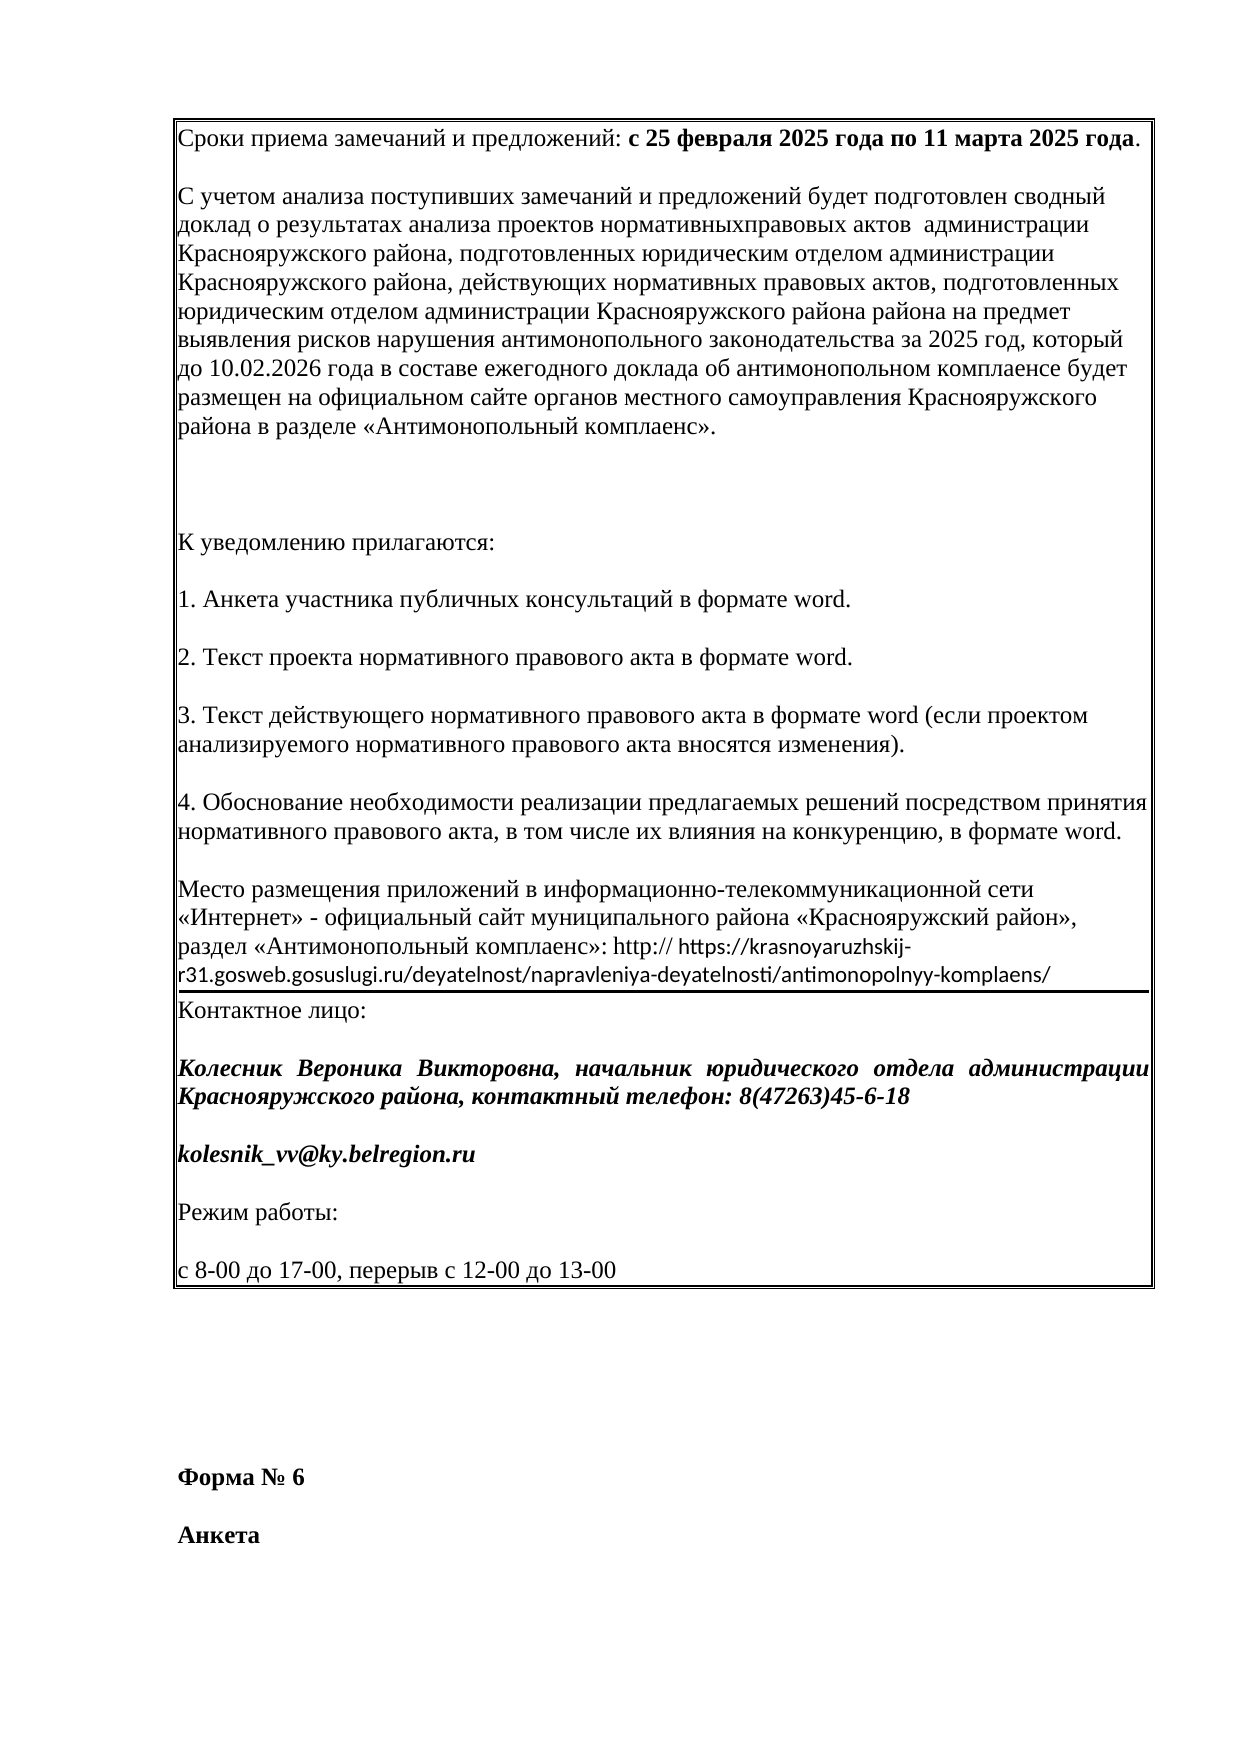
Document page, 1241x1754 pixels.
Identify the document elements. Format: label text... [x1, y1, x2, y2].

text Форма № 6 [177, 1462, 1152, 1491]
table_cell Контактное лицо: Колесник Вероника Викторовна, начальник юридического отдела администрации Краснояружского района, контактный телефон: 8(47263)45-6-18 kolesnik_vv@ky.belregion.ru Режим работы: с 8-00 до 17-00, перерыв с 12-00 до 13-00 [177, 990, 1151, 1285]
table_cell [177, 122, 1151, 990]
text Анкета [177, 1520, 1152, 1549]
